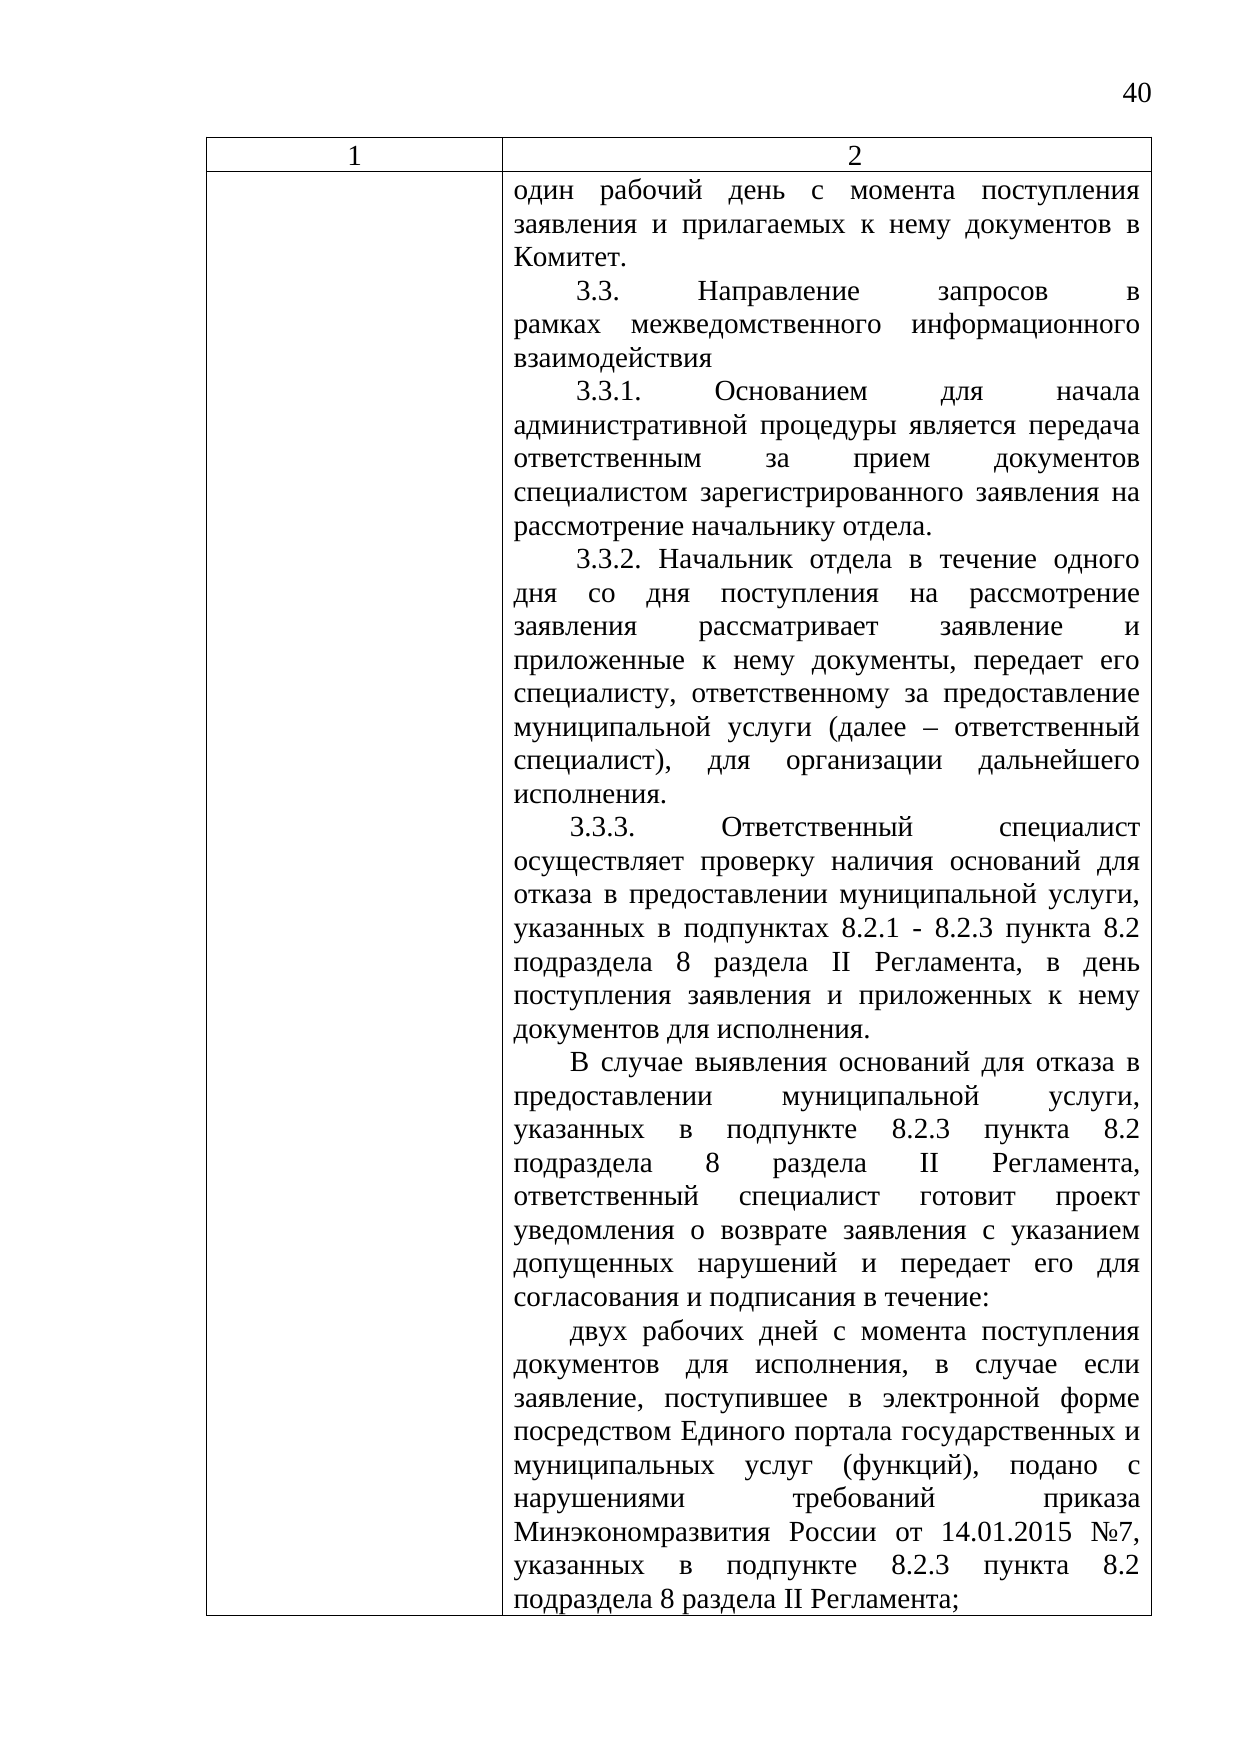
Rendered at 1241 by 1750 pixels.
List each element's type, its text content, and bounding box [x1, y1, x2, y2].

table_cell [503, 172, 1151, 1614]
table_header 1 [207, 138, 502, 171]
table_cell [207, 172, 502, 1614]
table_header 2 [503, 138, 1151, 171]
